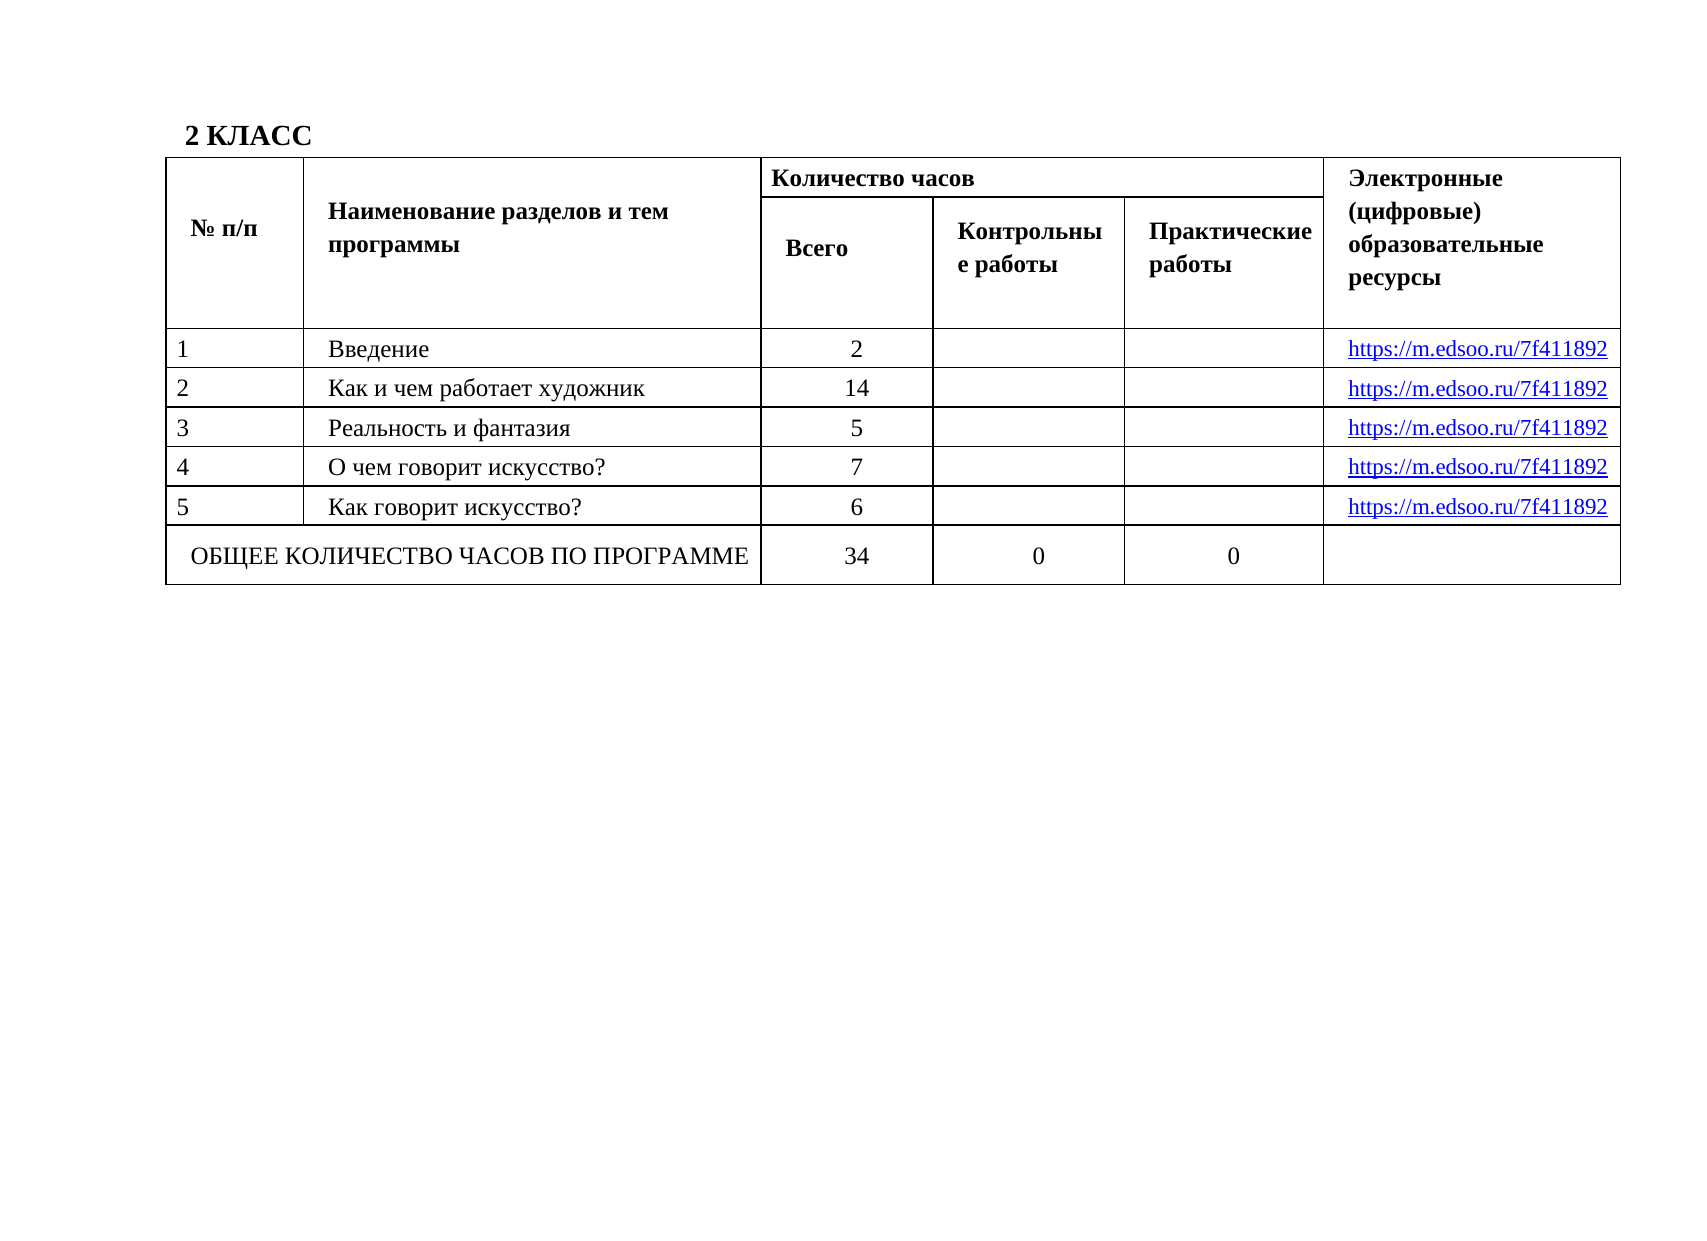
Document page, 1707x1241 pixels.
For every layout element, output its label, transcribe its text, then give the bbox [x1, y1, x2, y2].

table_cell 5 [167, 487, 303, 524]
table_cell [1125, 408, 1323, 446]
table_cell 14 [762, 368, 932, 406]
table_cell 1 [167, 329, 303, 367]
table_cell 34 [762, 526, 932, 584]
table_cell Реальность и фантазия [304, 408, 760, 446]
table_cell Практические работы [1125, 198, 1323, 327]
table_cell [934, 487, 1124, 524]
table_header Количество часов [762, 158, 1323, 196]
table_cell 0 [934, 526, 1124, 584]
table_cell Всего [762, 198, 932, 327]
table_cell [1125, 487, 1323, 524]
table_cell 4 [167, 447, 303, 485]
table_cell 3 [167, 408, 303, 446]
table_cell Контрольные работы [934, 198, 1124, 327]
table_cell Введение [304, 329, 760, 367]
table_cell Как и чем работает художник [304, 368, 760, 406]
table_cell [934, 408, 1124, 446]
table_cell [1324, 526, 1620, 584]
table_cell [1125, 329, 1323, 367]
table_cell 0 [1125, 526, 1323, 584]
table_header Электронные (цифровые) образовательные ресурсы [1324, 158, 1620, 327]
table_cell https://m.edsoo.ru/7f411892 [1324, 368, 1620, 406]
table_cell 5 [762, 408, 932, 446]
table_cell [934, 368, 1124, 406]
table_cell 2 [167, 368, 303, 406]
text 2 КЛАСС [177, 118, 1618, 152]
table_cell https://m.edsoo.ru/7f411892 [1324, 487, 1620, 524]
table_cell [934, 329, 1124, 367]
table_cell https://m.edsoo.ru/7f411892 [1324, 329, 1620, 367]
table_cell [934, 447, 1124, 485]
table_header № п/п [167, 158, 303, 327]
table_cell [1125, 447, 1323, 485]
table_cell Как говорит искусство? [304, 487, 760, 524]
table_cell 7 [762, 447, 932, 485]
table_cell https://m.edsoo.ru/7f411892 [1324, 408, 1620, 446]
table_header Наименование разделов и тем программы [304, 158, 760, 327]
table_cell https://m.edsoo.ru/7f411892 [1324, 447, 1620, 485]
table_cell 2 [762, 329, 932, 367]
table_cell [1125, 368, 1323, 406]
table_cell ОБЩЕЕ КОЛИЧЕСТВО ЧАСОВ ПО ПРОГРАММЕ [167, 526, 760, 584]
table_cell 6 [762, 487, 932, 524]
table_cell О чем говорит искусство? [304, 447, 760, 485]
